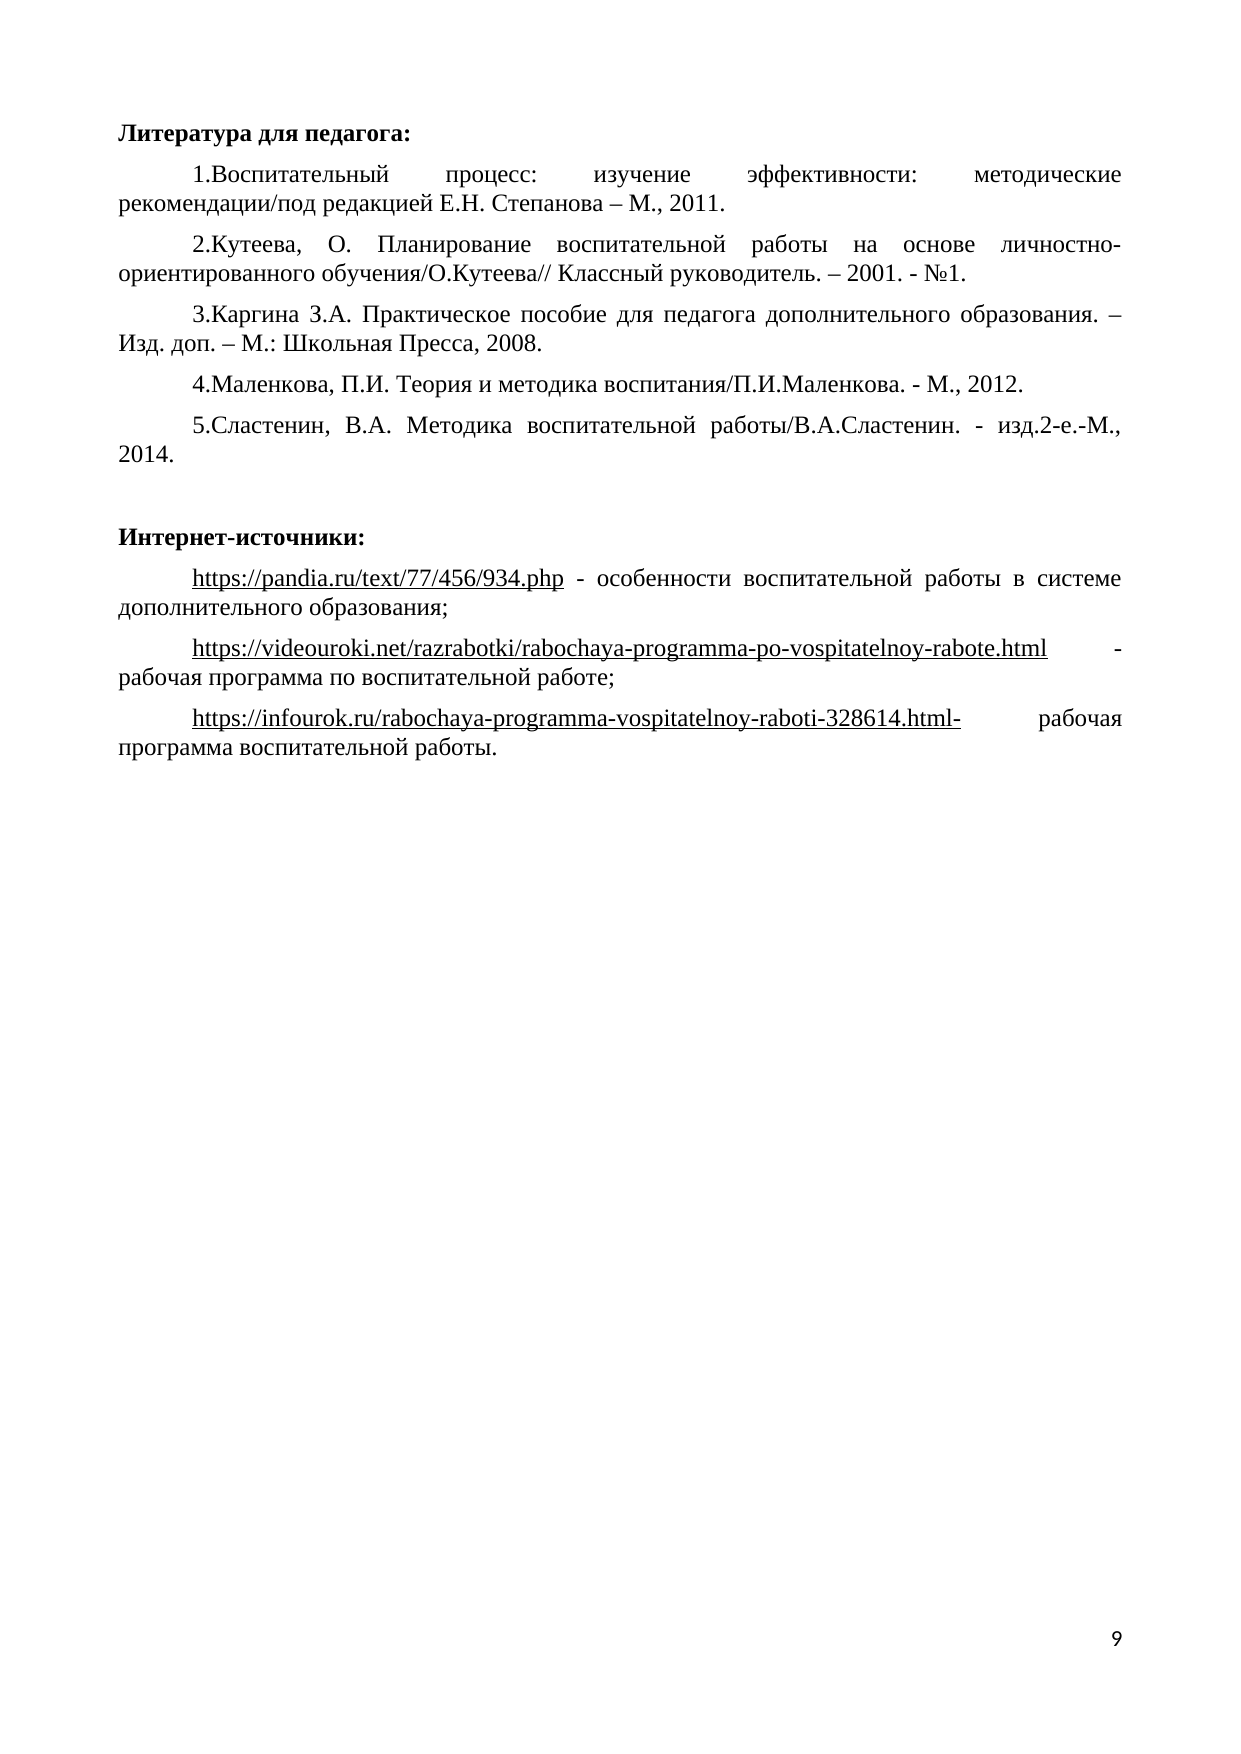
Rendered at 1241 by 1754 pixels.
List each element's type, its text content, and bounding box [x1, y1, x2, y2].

text 1.Воспитательный процесс: изучение эффективности: методические рекомендации/под редакцией Е.Н. Степанова – М., 2011. [118, 159, 1122, 217]
text https://videouroki.net/razrabotki/rabochaya-programma-po-vospitatelnoy-rabote.html - рабочая программа по воспитательной работе; [118, 633, 1122, 691]
text https://pandia.ru/text/77/456/934.php - особенности воспитательной работы в системе дополнительного образования; [118, 563, 1122, 621]
text 2.Кутеева, О. Планирование воспитательной работы на основе личностно-ориентированного обучения/О.Кутеева// Классный руководитель. – 2001. - №1. [118, 229, 1122, 287]
text Интернет-источники: [118, 522, 1122, 551]
text Литература для педагога: [118, 118, 1122, 147]
text 3.Каргина З.А. Практическое пособие для педагога дополнительного образования. – Изд. доп. – М.: Школьная Пресса, 2008. [118, 299, 1122, 357]
text https://infourok.ru/rabochaya-programma-vospitatelnoy-raboti-328614.html- рабочая программа воспитательной работы. [118, 703, 1122, 761]
text 4.Маленкова, П.И. Теория и методика воспитания/П.И.Маленкова. - М., 2012. [118, 369, 1122, 398]
text 5.Сластенин, В.А. Методика воспитательной работы/В.А.Сластенин. - изд.2-е.-М., 2014. [118, 411, 1122, 468]
